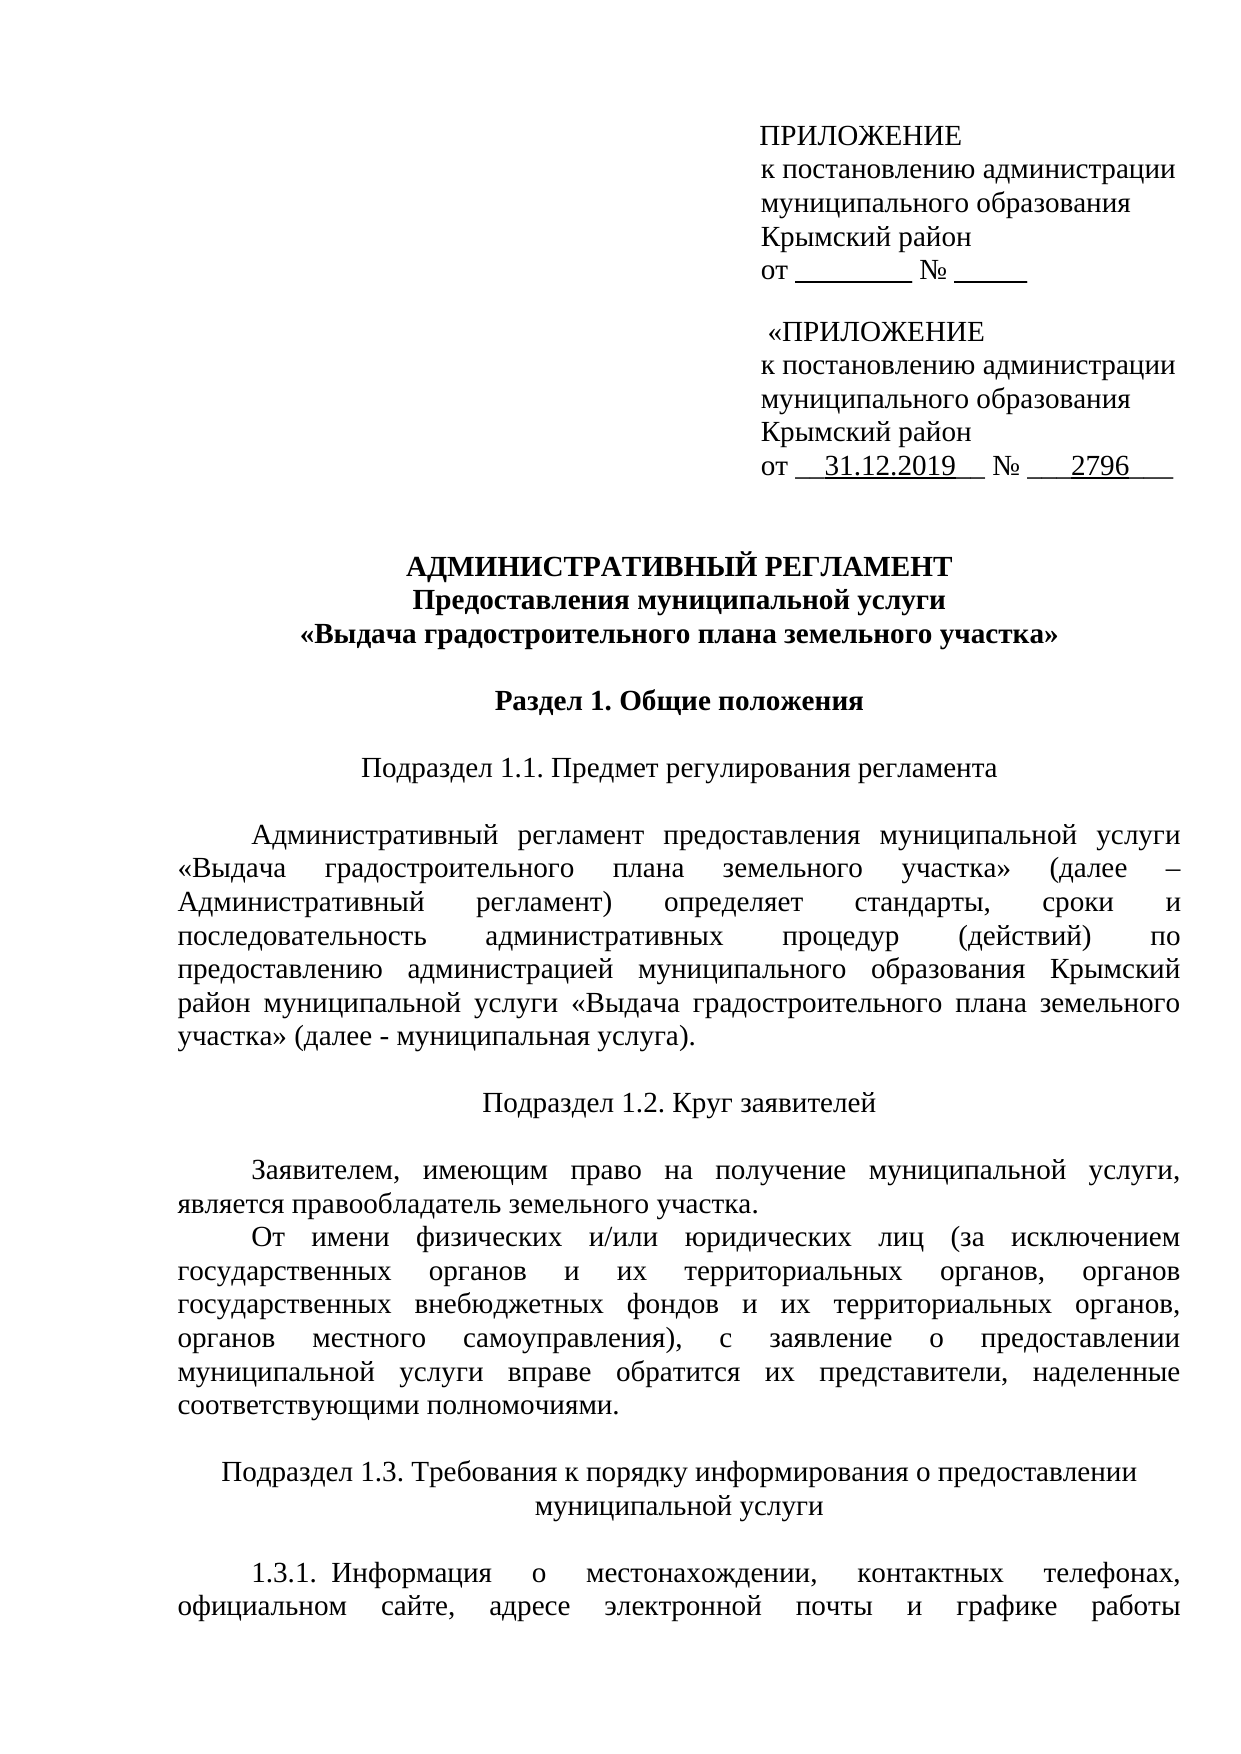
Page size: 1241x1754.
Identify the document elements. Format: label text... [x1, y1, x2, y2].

text муниципального образования [177, 185, 1181, 219]
text от ________ № _____ [177, 252, 1181, 286]
text Подраздел 1.3. Требования к порядку информирования о предоставлении муниципальной услуги [177, 1454, 1181, 1521]
text ПРИЛОЖЕНИЕ [693, 118, 1181, 152]
text От имени физических и/или юридических лиц (за исключением государственных органов и их территориальных органов, органов государственных внебюджетных фондов и их территориальных органов, органов местного самоуправления), с заявление о предоставлении муниципальной услуги вправе обратится их представители, наделенные соответствующими полномочиями. [177, 1219, 1181, 1421]
text муниципального образования [177, 381, 1181, 414]
text Крымский район [177, 219, 1181, 252]
text к постановлению администрации [177, 152, 1181, 185]
text Заявителем, имеющим право на получение муниципальной услуги, является правообладатель земельного участка. [177, 1152, 1181, 1219]
text «Выдача градостроительного плана земельного участка» [177, 616, 1181, 649]
text к постановлению администрации [177, 347, 1181, 381]
text АДМИНИСТРАТИВНЫЙ РЕГЛАМЕНТ [177, 549, 1181, 582]
text Крымский район [177, 414, 1181, 448]
text Административный регламент предоставления муниципальной услуги «Выдача градостроительного плана земельного участка» (далее – Административный регламент) определяет стандарты, сроки и последовательность административных процедур (действий) по предоставлению администрацией муниципального образования Крымский район муниципальной услуги «Выдача градостроительного плана земельного участка» (далее - муниципальная услуга). [177, 817, 1181, 1052]
text Подраздел 1.1. Предмет регулирования регламента [177, 750, 1181, 783]
text Раздел 1. Общие положения [177, 683, 1181, 716]
text Подраздел 1.2. Круг заявителей [177, 1085, 1181, 1119]
text от __31.12.2019__ № ___2796___ [177, 448, 1181, 482]
text «ПРИЛОЖЕНИЕ [693, 314, 1181, 347]
text Предоставления муниципальной услуги [177, 582, 1181, 616]
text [177, 1555, 1181, 1622]
